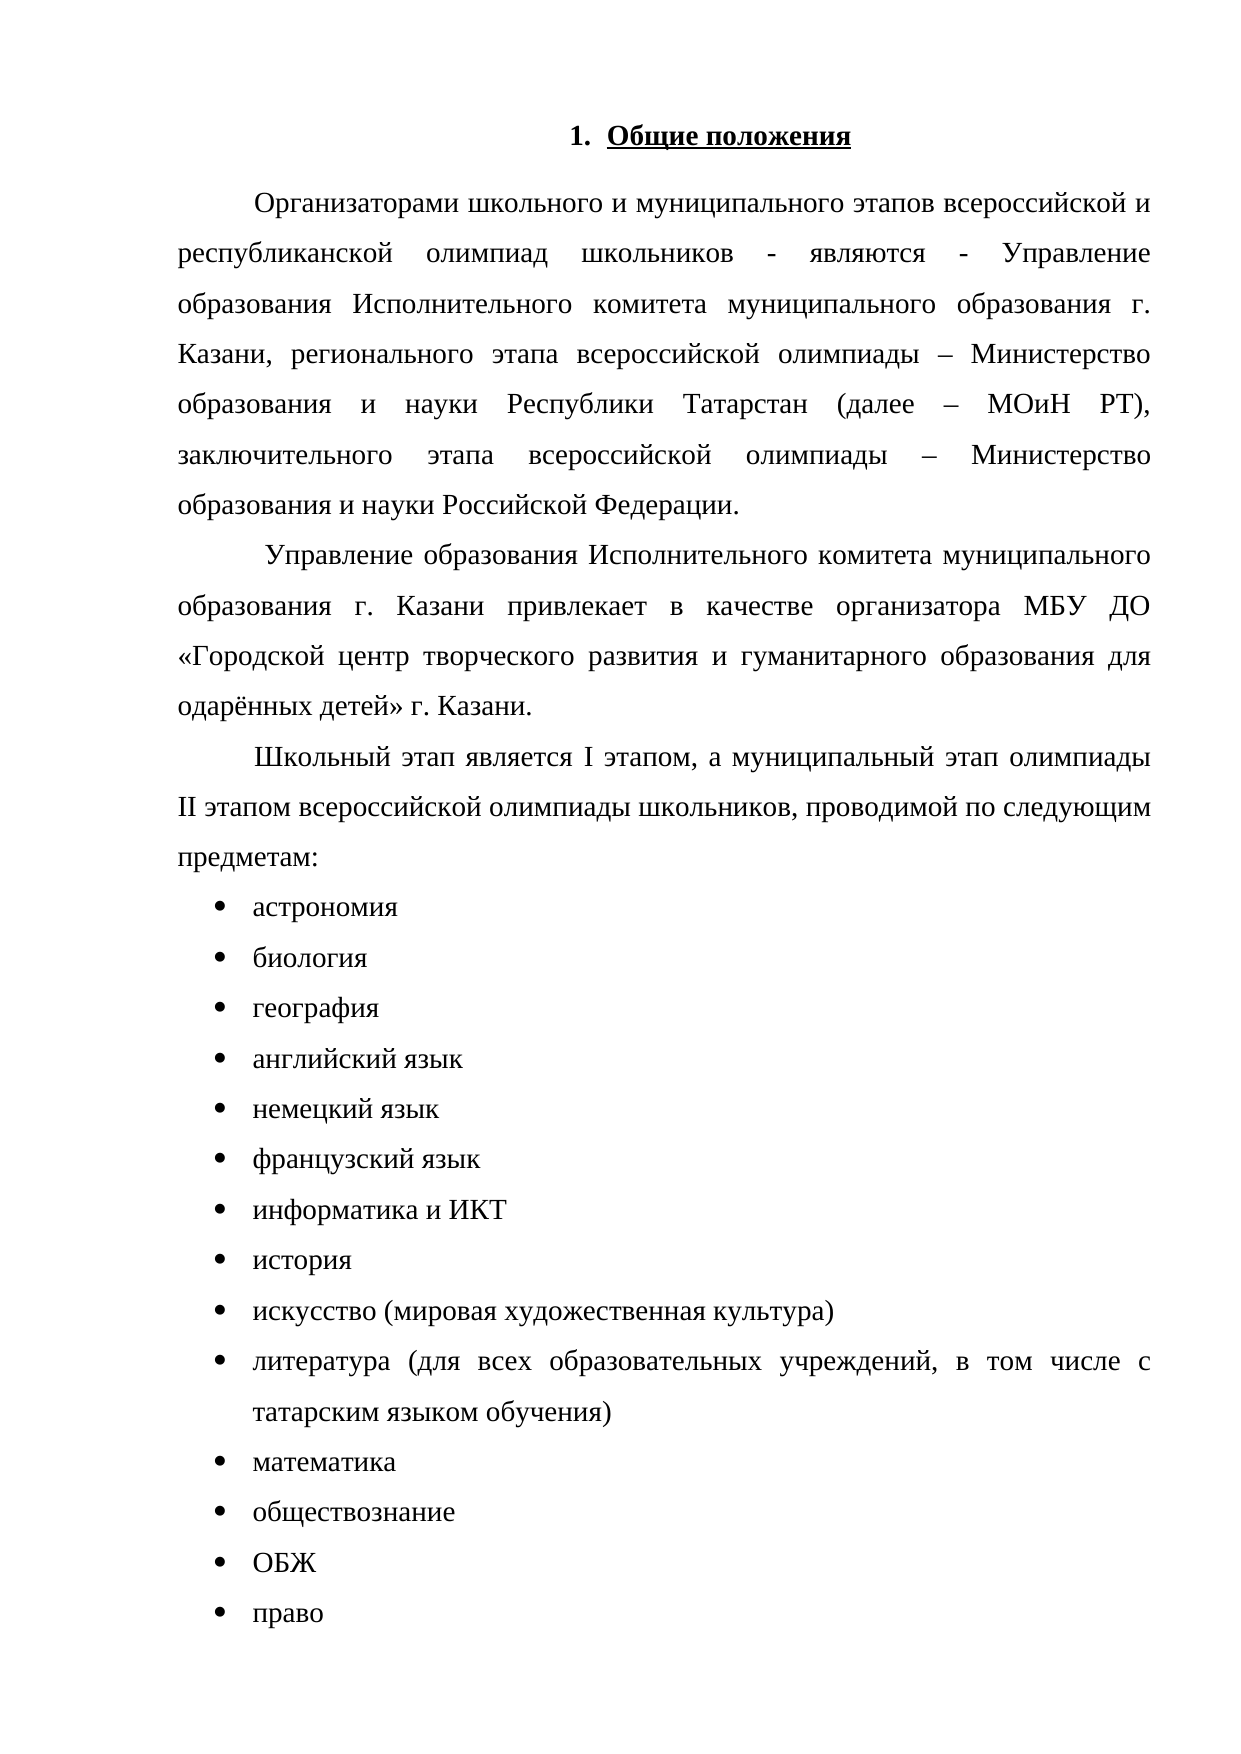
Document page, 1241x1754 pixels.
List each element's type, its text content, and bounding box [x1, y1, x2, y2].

list Общие положения [569, 118, 1152, 152]
list математика [215, 1444, 1152, 1478]
text Школьный этап является I этапом, а муниципальный этап олимпиады II этапом всероссийской олимпиады школьников, проводимой по следующим предметам: [177, 739, 1152, 873]
list литература (для всех образовательных учреждений, в том числе с татарским языком обучения) [215, 1343, 1152, 1427]
list искусство (мировая художественная культура) [215, 1293, 1152, 1327]
list ОБЖ [215, 1545, 1152, 1578]
text Организаторами школьного и муниципального этапов всероссийской и республиканской олимпиад школьников - являются - Управление образования Исполнительного комитета муниципального образования г. Казани, регионального этапа всероссийской олимпиады – Министерство образования и науки Республики Татарстан (далее – МОиН РТ), заключительного этапа всероссийской олимпиады – Министерство образования и науки Российской Федерации. [177, 185, 1152, 521]
text Управление образования Исполнительного комитета муниципального образования г. Казани привлекает в качестве организатора МБУ ДО «Городской центр творческого развития и гуманитарного образования для одарённых детей» г. Казани. [177, 537, 1152, 722]
list информатика и ИКТ [215, 1192, 1152, 1226]
list обществознание [215, 1494, 1152, 1528]
list география [215, 990, 1152, 1024]
list история [215, 1242, 1152, 1276]
list немецкий язык [215, 1091, 1152, 1125]
list астрономия [215, 889, 1152, 923]
list французский язык [215, 1142, 1152, 1175]
list биология [215, 940, 1152, 974]
list английский язык [215, 1041, 1152, 1074]
list право [215, 1595, 1152, 1629]
